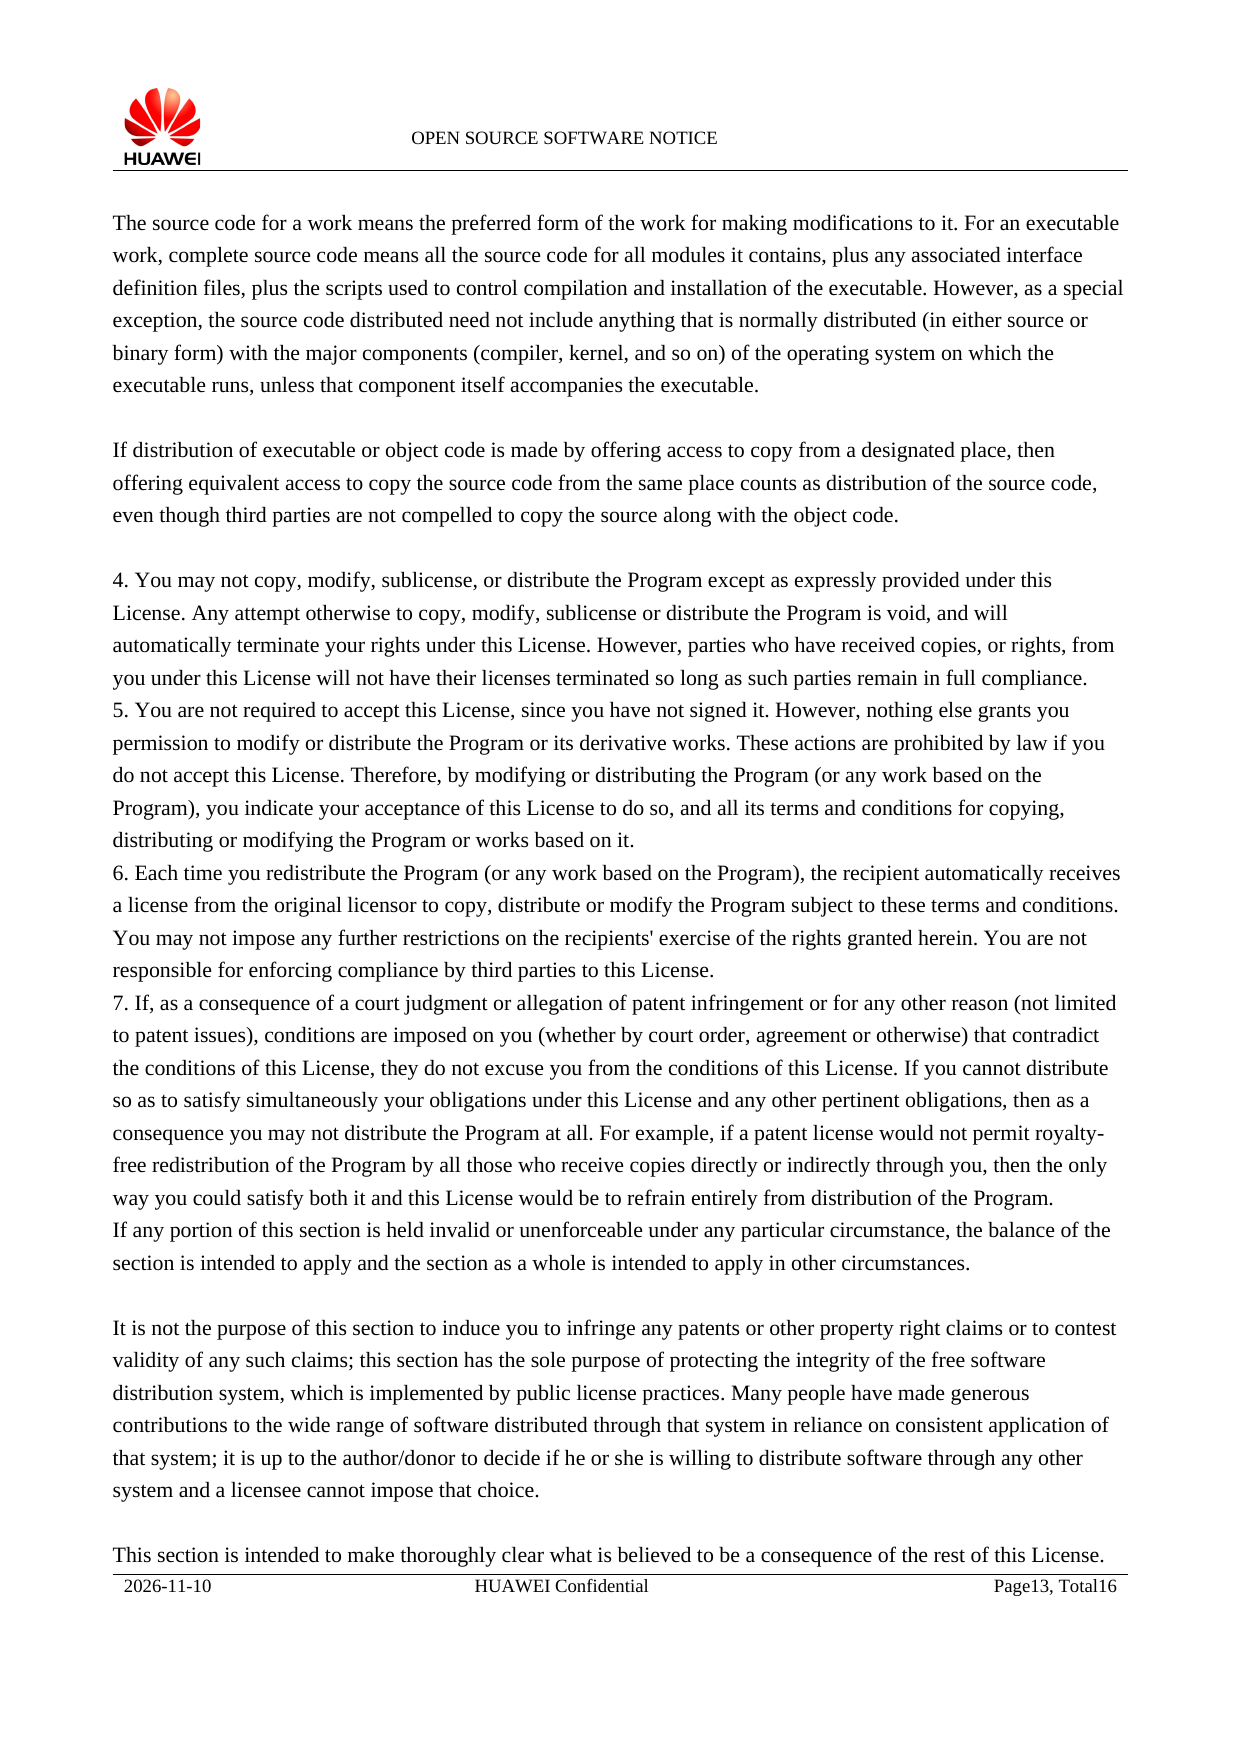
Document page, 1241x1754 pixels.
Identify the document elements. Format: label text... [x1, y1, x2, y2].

picture [124, 88, 201, 165]
